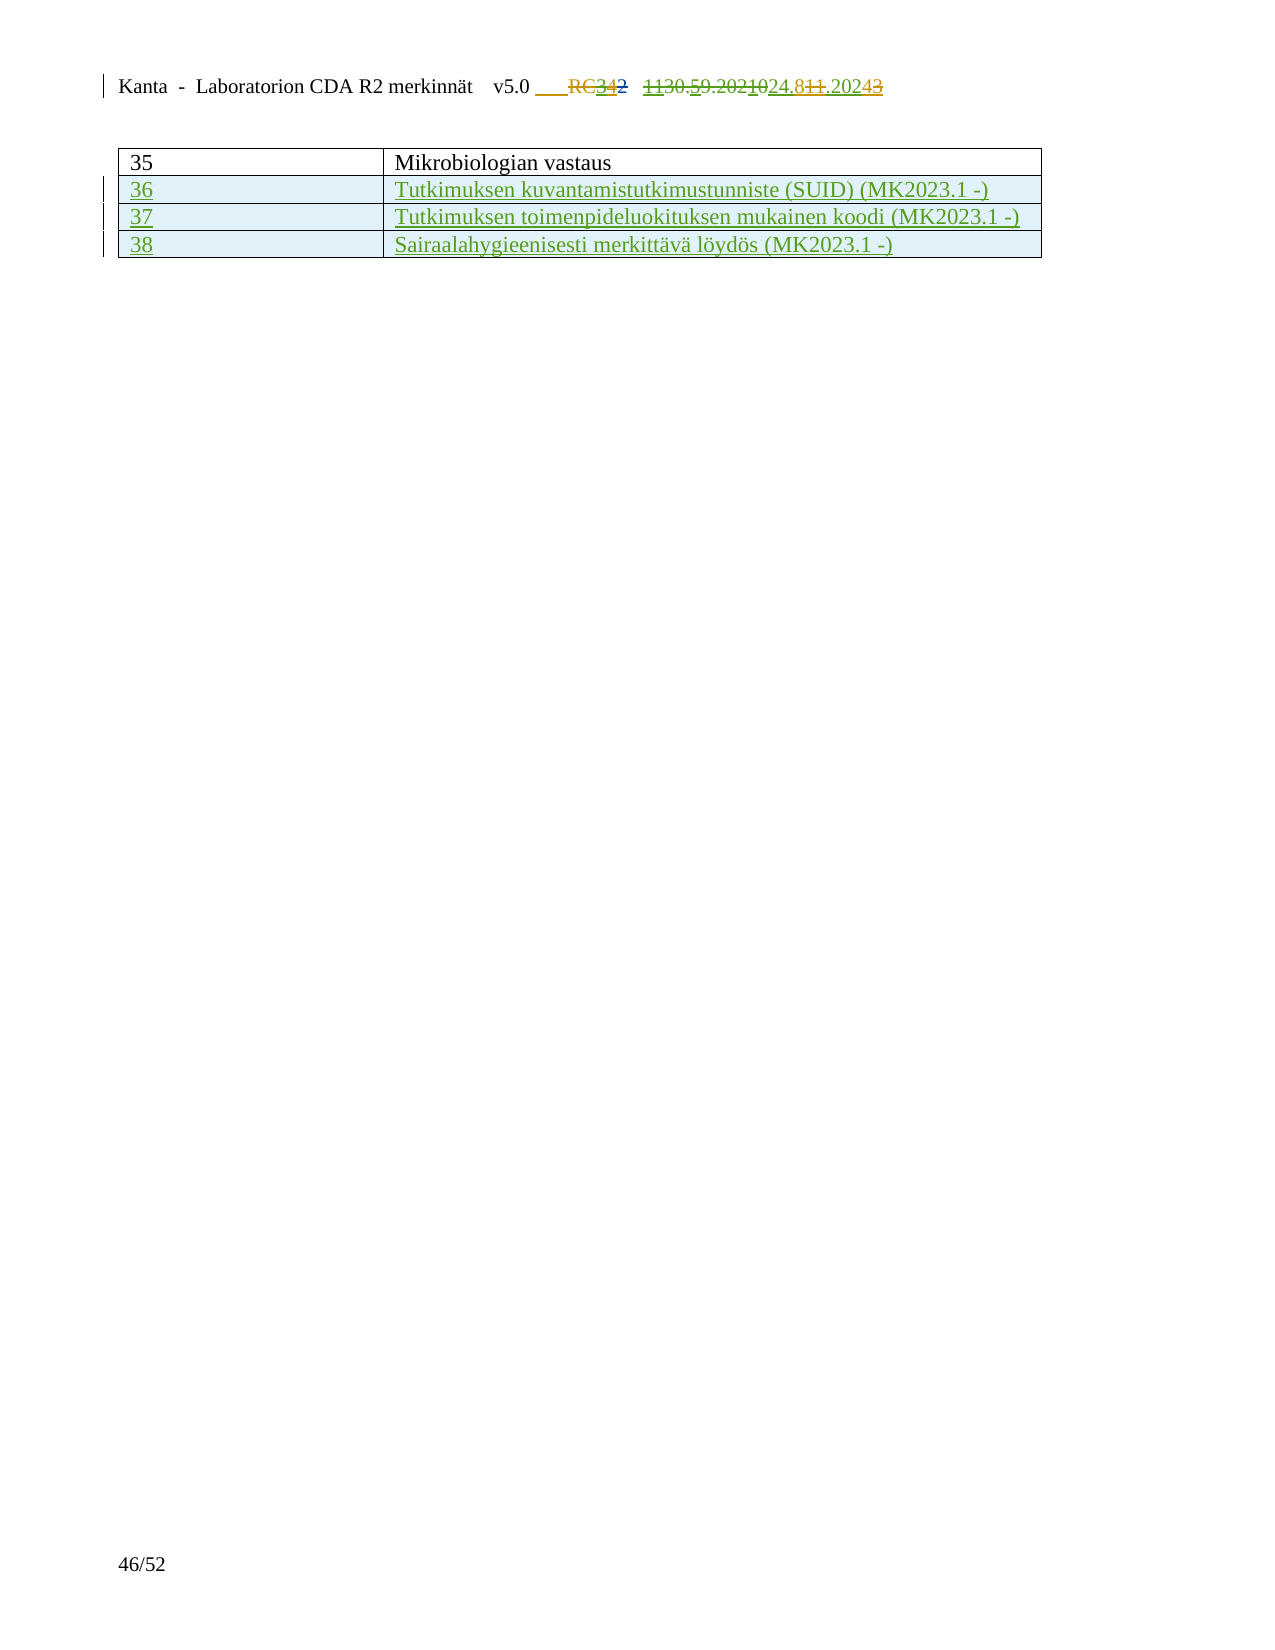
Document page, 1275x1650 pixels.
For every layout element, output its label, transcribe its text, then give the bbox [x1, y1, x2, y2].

table_cell Mikrobiologian vastaus [384, 149, 1041, 175]
table_cell 35 [119, 149, 383, 175]
